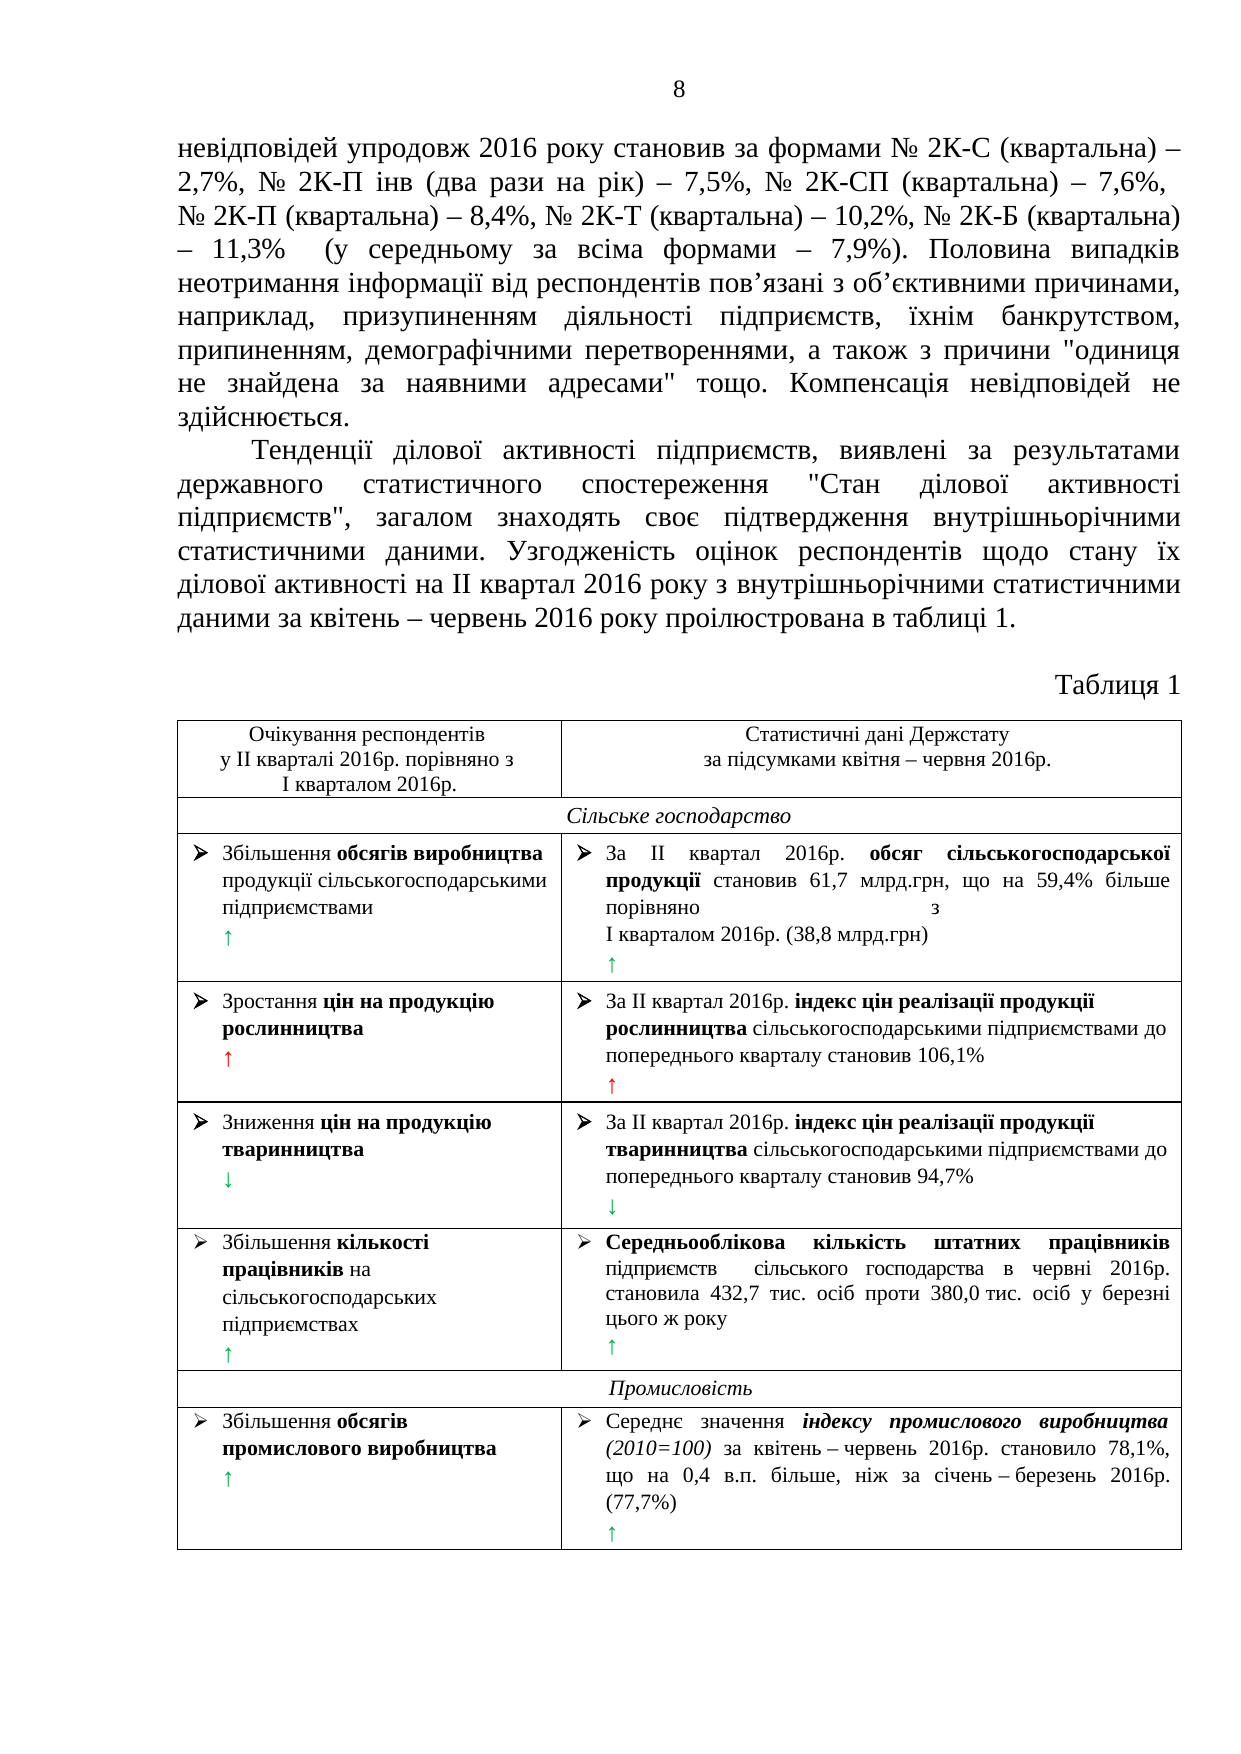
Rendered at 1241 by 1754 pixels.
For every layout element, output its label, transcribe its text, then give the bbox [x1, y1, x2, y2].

table_cell Сільське господарство [178, 798, 1181, 832]
table_cell Середнє значення індексу промислового виробництва (2010=100) за квітень – червень 2016р. становило 78,1%, що на 0,4 в.п. більше, ніж за січень – березень 2016р. (77,7%) ↑ [562, 1408, 1181, 1549]
table_cell Збільшення обсягів промислового виробництва ↑ [178, 1408, 561, 1549]
table_cell За ІІ квартал 2016р. індекс цін реалізації продукції рослинництва сільськогосподарськими підприємствами до попереднього кварталу становив 106,1% ↑ [562, 982, 1181, 1101]
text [177, 131, 1181, 432]
table_cell Збільшення кількості працівників на сільськогосподарських підприємствах ↑ [178, 1229, 561, 1370]
table_cell Збільшення обсягів виробництва продукції сільськогосподарськими підприємствами ↑ [178, 834, 561, 981]
table_header Очікування респондентів у ІI кварталі 2016р. порівняно з І кварталом 2016р. [178, 721, 561, 797]
text Таблиця 1 [177, 667, 1181, 701]
table_cell Зниження цін на продукцію тваринництва ↓ [178, 1103, 561, 1228]
table_cell За ІІ квартал 2016р. обсяг сільськогосподарської продукції становив 61,7 млрд.грн, що на 59,4% більше порівняно з І кварталом 2016р. (38,8 млрд.грн) ↑ [562, 834, 1181, 981]
table_header Статистичні дані Держстату за підсумками квітня – червня 2016р. [562, 721, 1181, 797]
table_cell Зростання цін на продукцію рослинництва ↑ [178, 982, 561, 1101]
table_cell Промисловість [178, 1371, 1181, 1407]
text Тенденції ділової активності підприємств, виявлені за результатами державного статистичного спостереження "Стан ділової активності підприємств", загалом знаходять своє підтвердження внутрішньорічними статистичними даними. Узгодженість оцінок респондентів щодо стану їх ділової активності на ІІ квартал 2016 року з внутрішньорічними статистичними даними за квітень – червень 2016 року проілюстрована в таблиці 1. [177, 432, 1181, 634]
table_cell За ІІ квартал 2016р. індекс цін реалізації продукції тваринництва сільськогосподарськими підприємствами до попереднього кварталу становив 94,7% ↓ [562, 1103, 1181, 1228]
table_cell Середньооблікова кількість штатних працівників підприємств сільського господарства в червні 2016р. становила 432,7 тис. осіб проти 380,0 тис. осіб у березні цього ж року ↑ [562, 1229, 1181, 1370]
